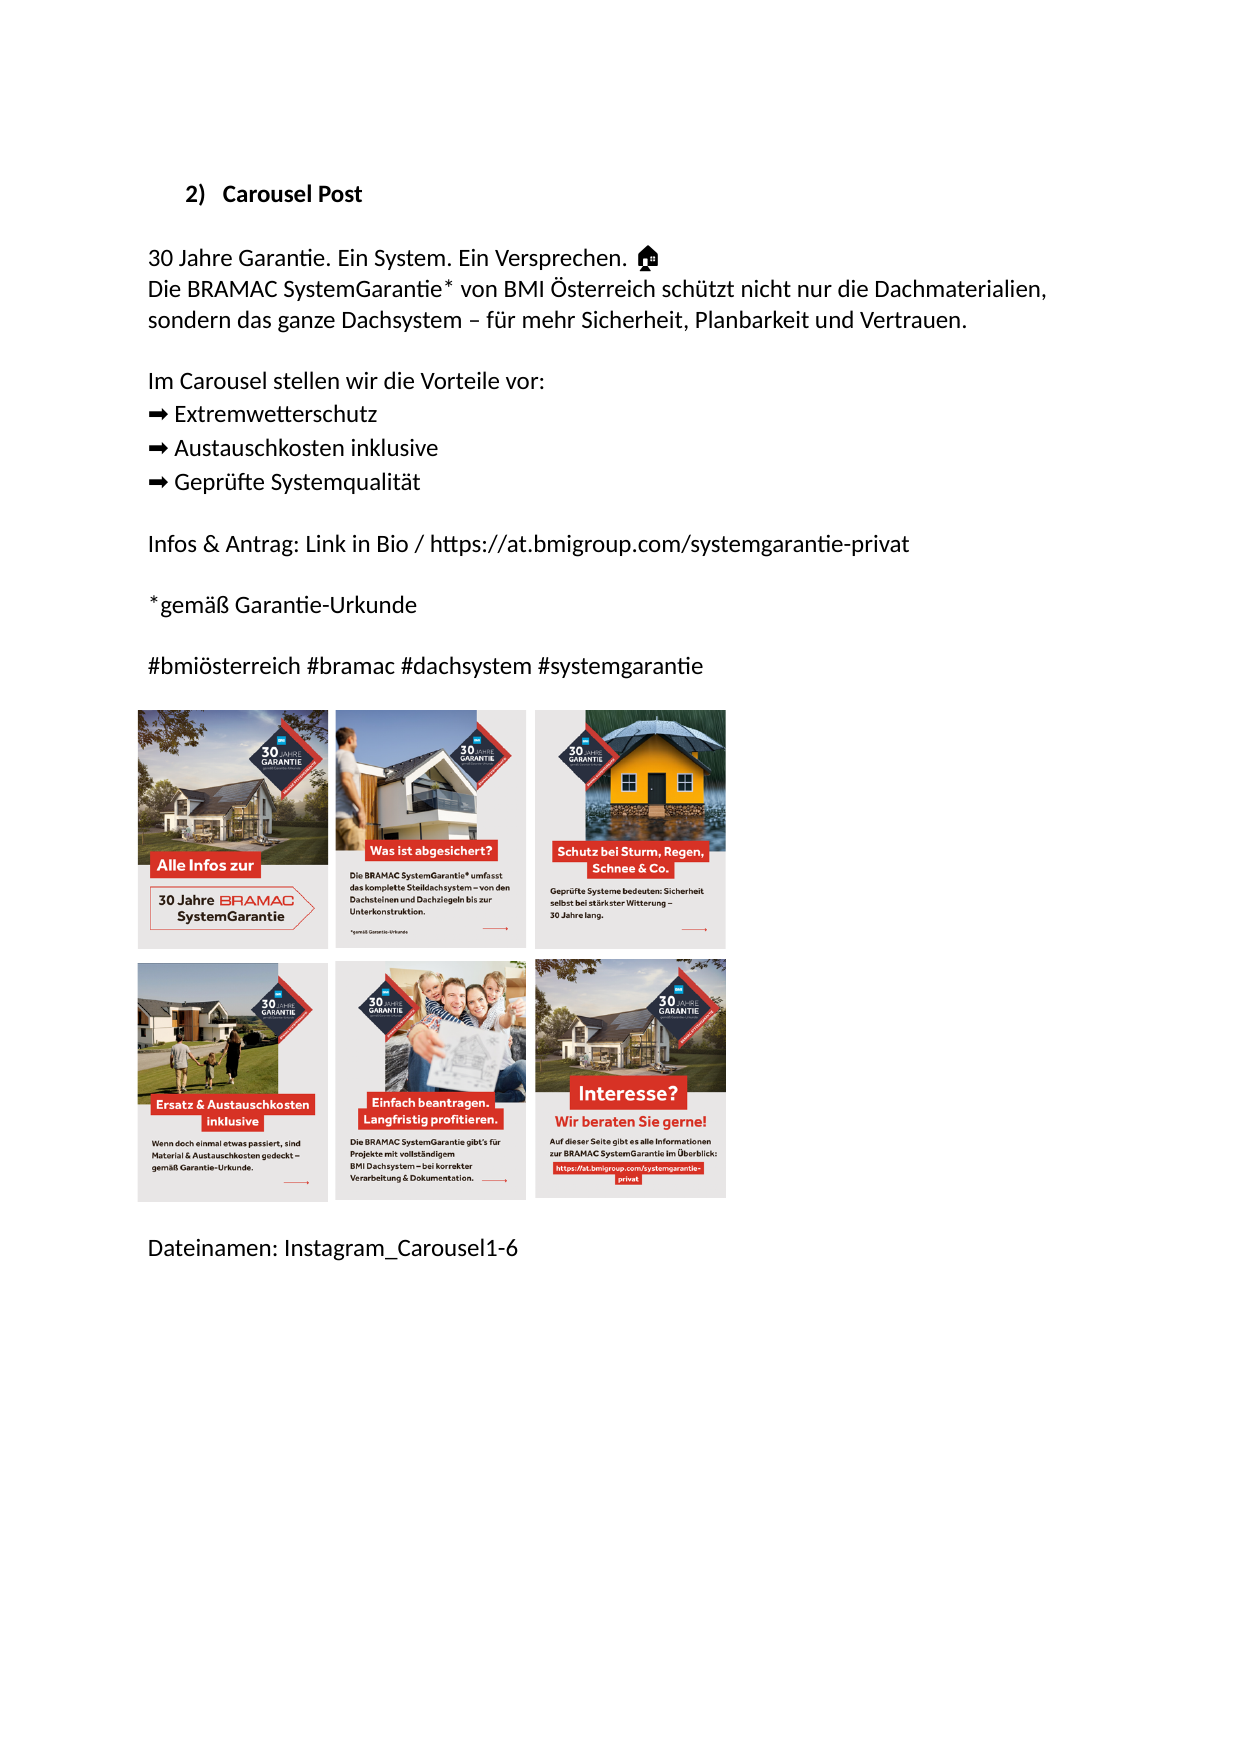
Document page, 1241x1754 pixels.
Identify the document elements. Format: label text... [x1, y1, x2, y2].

picture [535, 710, 726, 949]
text ➡️ Geprüfte Systemqualität [148, 463, 1093, 497]
picture [137, 710, 329, 949]
list Carousel Post [185, 178, 1093, 209]
text Im Carousel stellen wir die Vorteile vor: [148, 365, 1093, 395]
text #bmiösterreich #bramac #dachsystem #systemgarantie [148, 650, 1093, 681]
text ➡️ Extremwetterschutz [148, 395, 1093, 429]
picture [335, 710, 527, 948]
picture [535, 959, 726, 1198]
text *gemäß Garantie-Urkunde [148, 589, 1093, 619]
picture [137, 963, 328, 1202]
text 30 Jahre Garantie. Ein System. Ein Versprechen. 🏠 [148, 239, 1093, 273]
text Infos & Antrag: Link in Bio / https://at.bmigroup.com/systemgarantie-privat [148, 528, 1093, 558]
text Dateinamen: Instagram_Carousel1-6 [148, 1232, 1093, 1262]
text Die BRAMAC SystemGarantie* von BMI Österreich schützt nicht nur die Dachmaterialien, sondern das ganze Dachsystem – für mehr Sicherheit, Planbarkeit und Vertrauen. [148, 273, 1093, 334]
picture [335, 961, 526, 1200]
text ➡️ Austauschkosten inklusive [148, 429, 1093, 463]
